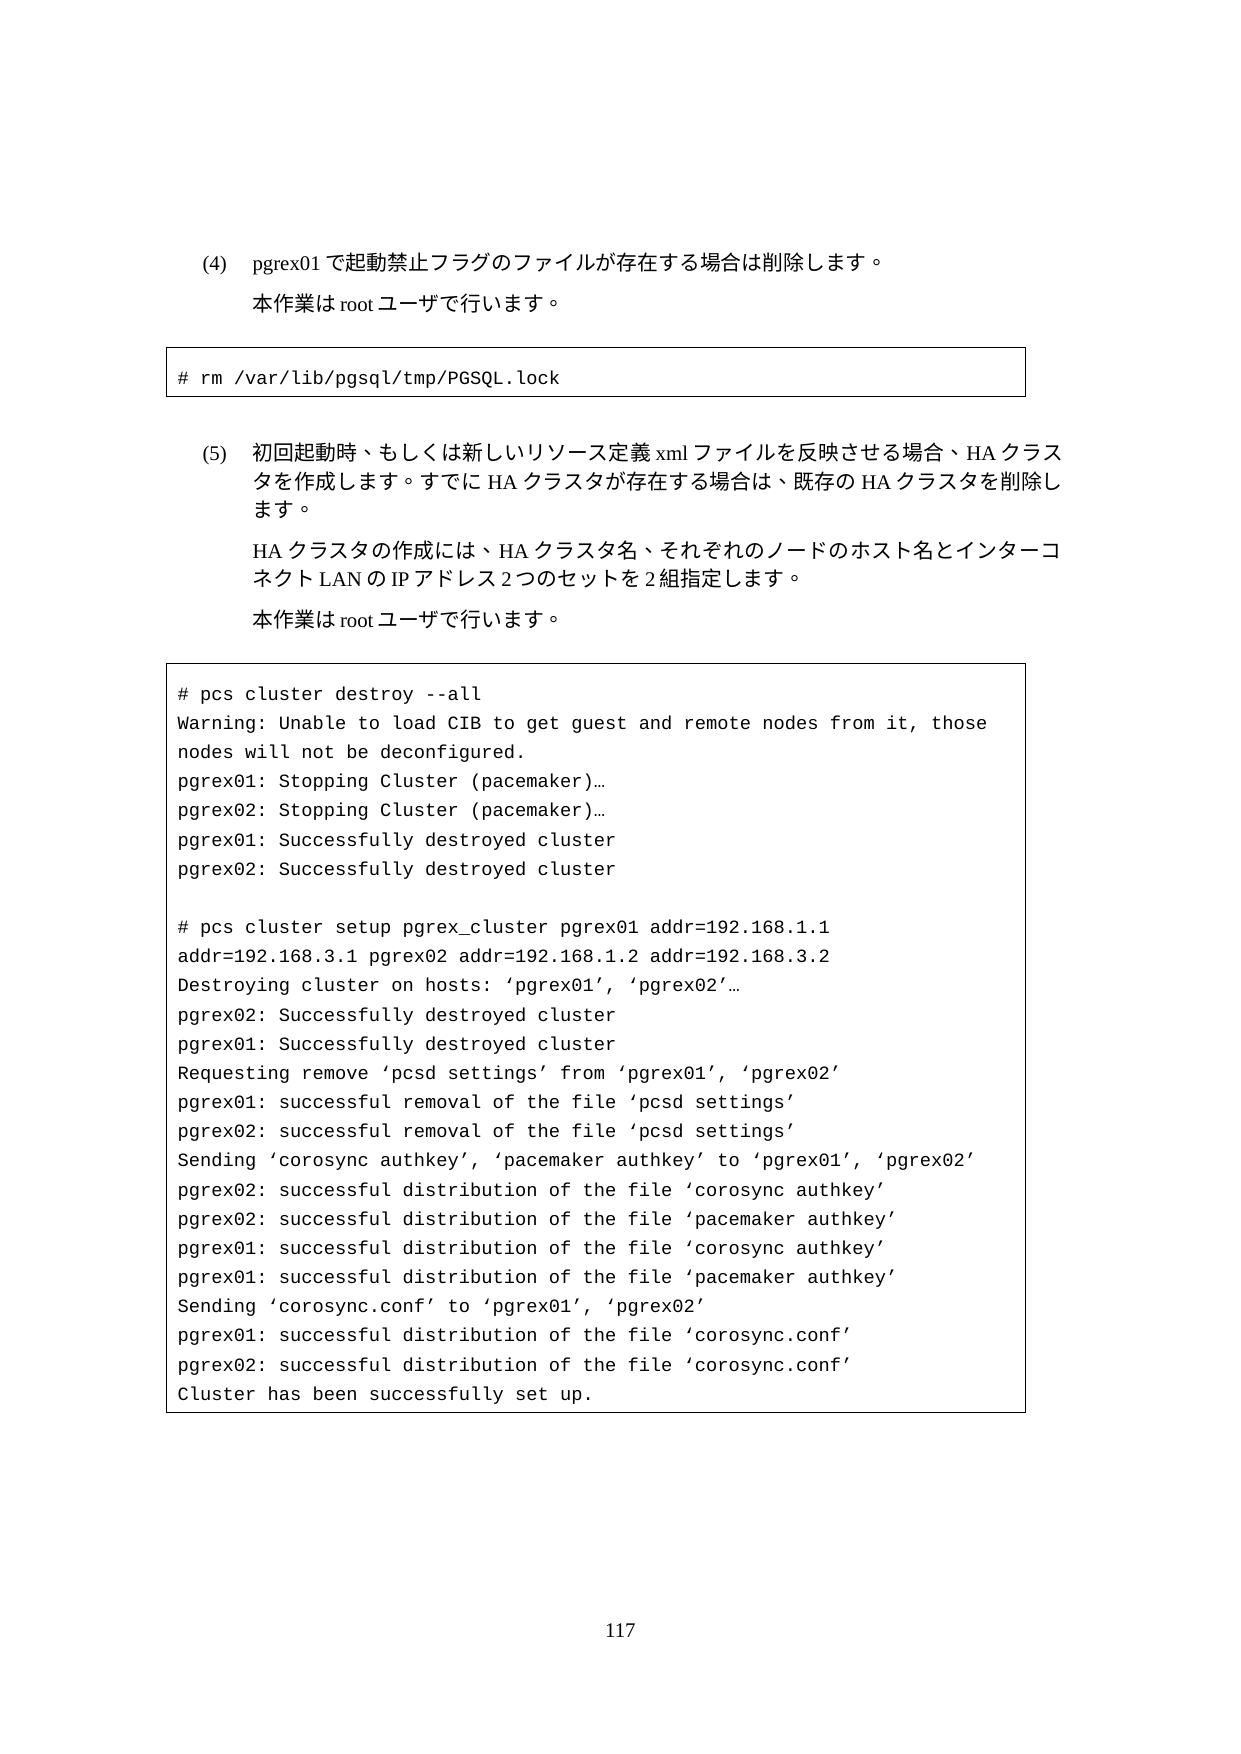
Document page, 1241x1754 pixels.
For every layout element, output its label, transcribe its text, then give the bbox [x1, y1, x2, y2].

table_header # rm /var/lib/pgsql/tmp/PGSQL.lock [167, 348, 1025, 396]
list HAクラスタの作成には、HAクラスタ名、それぞれのノードのホスト名とインターコネクトLANのIPアドレス2つのセットを2組指定します。 [202, 536, 1063, 593]
table_header # pcs cluster destroy --all Warning: Unable to load CIB to get guest and remote nodes from it, those nodes will not be deconfigured. pgrex01: Stopping Cluster (pacemaker)… pgrex02: Stopping Cluster (pacemaker)… pgrex01: Successfully destroyed cluster pgrex02: Successfully destroyed cluster # pcs cluster setup pgrex_cluster pgrex01 addr=192.168.1.1 addr=192.168.3.1 pgrex02 addr=192.168.1.2 addr=192.168.3.2 Destroying cluster on hosts: ‘pgrex01’, ‘pgrex02’… pgrex02: Successfully destroyed cluster pgrex01: Successfully destroyed cluster Requesting remove ‘pcsd settings’ from ‘pgrex01’, ‘pgrex02’ pgrex01: successful removal of the file ‘pcsd settings’ pgrex02: successful removal of the file ‘pcsd settings’ Sending ‘corosync authkey’, ‘pacemaker authkey’ to ‘pgrex01’, ‘pgrex02’ pgrex02: successful distribution of the file ‘corosync authkey’ pgrex02: successful distribution of the file ‘pacemaker authkey’ pgrex01: successful distribution of the file ‘corosync authkey’ pgrex01: successful distribution of the file ‘pacemaker authkey’ Sending ‘corosync.conf’ to ‘pgrex01’, ‘pgrex02’ pgrex01: successful distribution of the file ‘corosync.conf’ pgrex02: successful distribution of the file ‘corosync.conf’ Cluster has been successfully set up. [167, 664, 1025, 1412]
list 初回起動時、もしくは新しいリソース定義xmlファイルを反映させる場合、HAクラスタを作成します。すでにHAクラスタが存在する場合は、既存のHAクラスタを削除します。 [202, 438, 1063, 524]
list pgrex01で起動禁止フラグのファイルが存在する場合は削除します。 [202, 248, 1063, 277]
list 本作業はrootユーザで行います。 [202, 606, 1063, 634]
list 本作業はrootユーザで行います。 [202, 289, 1063, 318]
